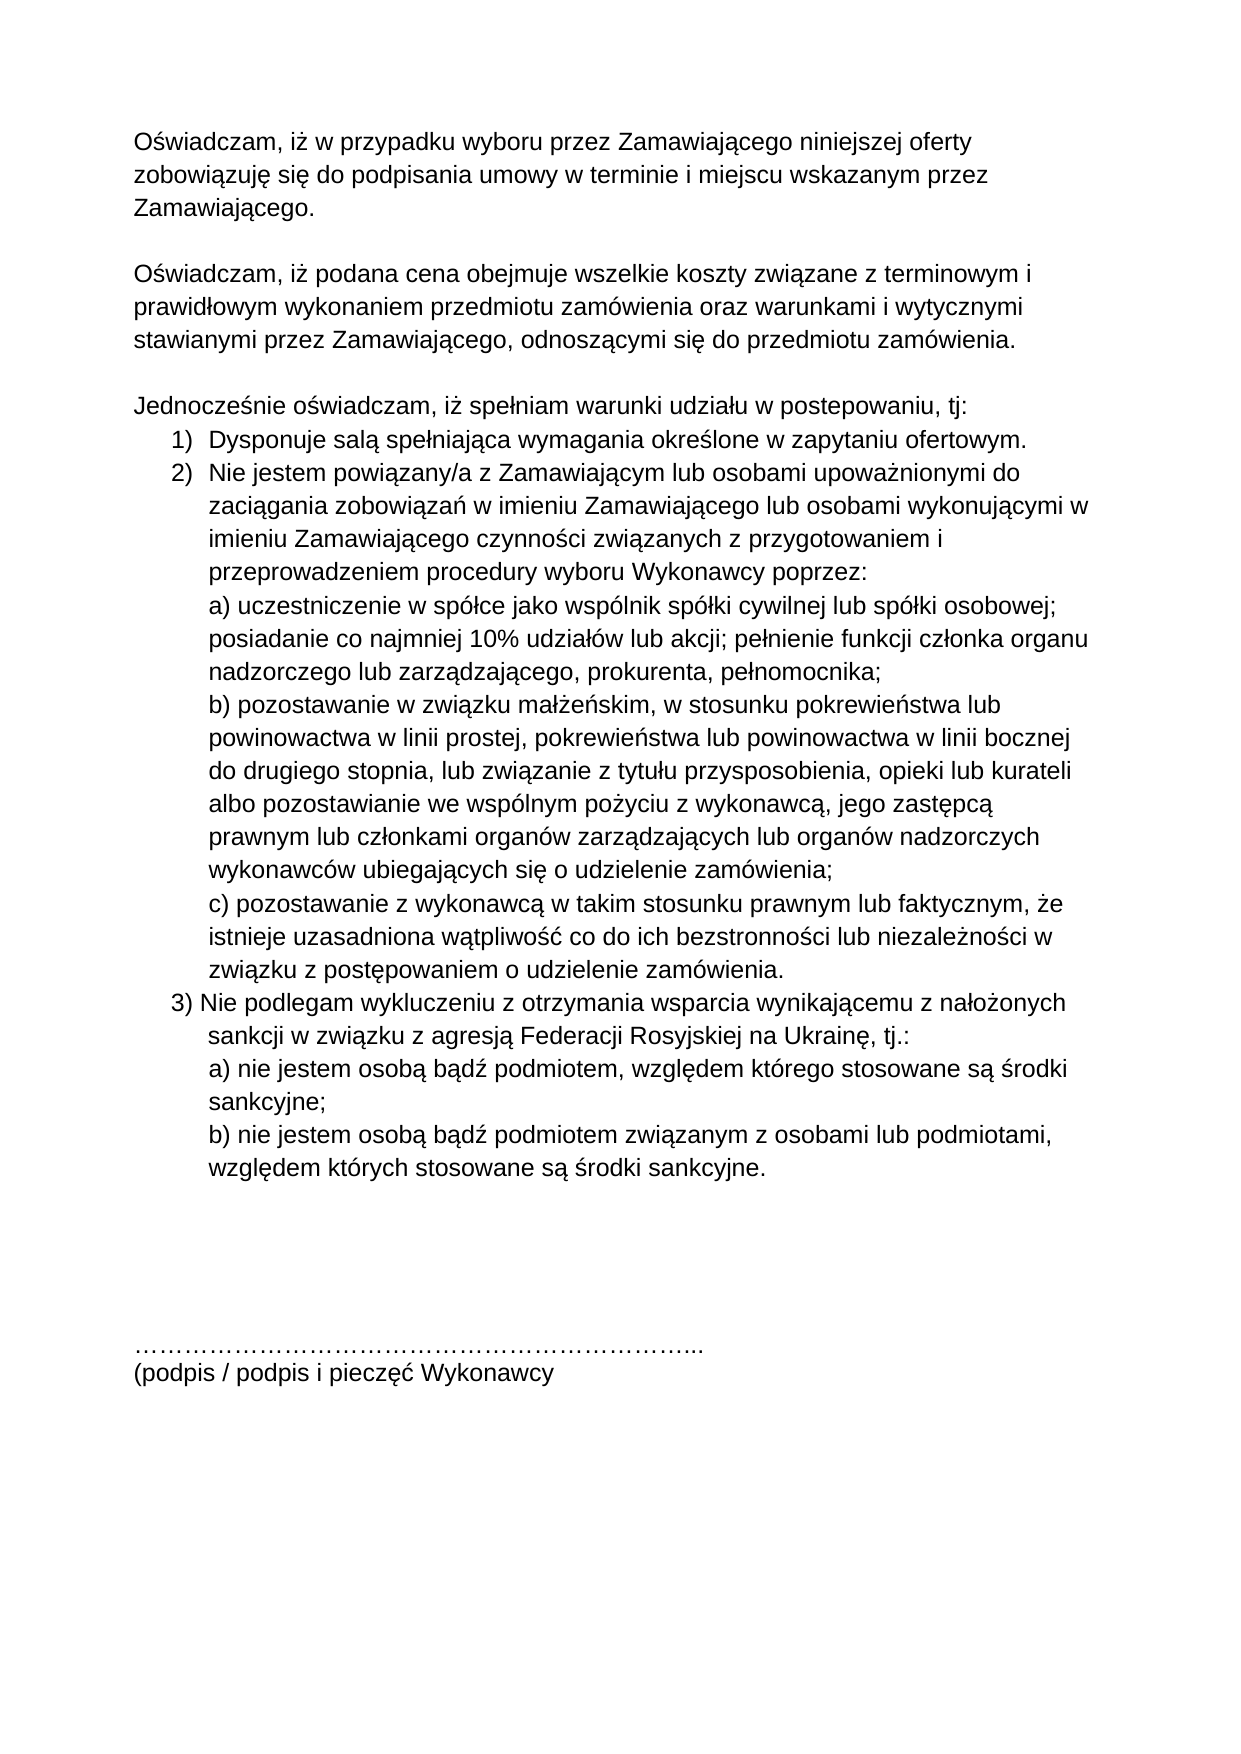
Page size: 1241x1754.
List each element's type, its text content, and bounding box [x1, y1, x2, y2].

list Dysponuje salą spełniająca wymagania określone w zapytaniu ofertowym. [171, 425, 1101, 453]
list Nie jestem powiązany/a z Zamawiającym lub osobami upoważnionymi do zaciągania zobowiązań w imieniu Zamawiającego lub osobami wykonującymi w imieniu Zamawiającego czynności związanych z przygotowaniem i przeprowadzeniem procedury wyboru Wykonawcy poprzez: [171, 458, 1101, 586]
list c) pozostawanie z wykonawcą w takim stosunku prawnym lub faktycznym, że istnieje uzasadniona wątpliwość co do ich bezstronności lub niezależności w związku z postępowaniem o udzielenie zamówienia. [208, 889, 1101, 983]
text (podpis / podpis i pieczęć Wykonawcy [133, 1358, 1101, 1387]
list b) pozostawanie w związku małżeńskim, w stosunku pokrewieństwa lub powinowactwa w linii prostej, pokrewieństwa lub powinowactwa w linii bocznej do drugiego stopnia, lub związanie z tytułu przysposobienia, opieki lub kurateli albo pozostawianie we wspólnym pożyciu z wykonawcą, jego zastępcą prawnym lub członkami organów zarządzających lub organów nadzorczych wykonawców ubiegających się o udzielenie zamówienia; [208, 690, 1101, 884]
text a) nie jestem osobą bądź podmiotem, względem którego stosowane są środki sankcyjne; [208, 1054, 1101, 1116]
text Jednocześnie oświadczam, iż spełniam warunki udziału w postepowaniu, tj: [133, 391, 1101, 420]
text Oświadczam, iż w przypadku wyboru przez Zamawiającego niniejszej oferty zobowiązuję się do podpisania umowy w terminie i miejscu wskazanym przez Zamawiającego. [133, 127, 1101, 222]
list a) uczestniczenie w spółce jako wspólnik spółki cywilnej lub spółki osobowej; posiadanie co najmniej 10% udziałów lub akcji; pełnienie funkcji członka organu nadzorczego lub zarządzającego, prokurenta, pełnomocnika; [208, 591, 1101, 685]
text Oświadczam, iż podana cena obejmuje wszelkie koszty związane z terminowym i prawidłowym wykonaniem przedmiotu zamówienia oraz warunkami i wytycznymi stawianymi przez Zamawiającego, odnoszącymi się do przedmiotu zamówienia. [133, 259, 1101, 354]
text 3) Nie podlegam wykluczeniu z otrzymania wsparcia wynikającemu z nałożonych sankcji w związku z agresją Federacji Rosyjskiej na Ukrainę, tj.: [171, 988, 1101, 1049]
text b) nie jestem osobą bądź podmiotem związanym z osobami lub podmiotami, względem których stosowane są środki sankcyjne. [208, 1120, 1101, 1182]
text …………………………………………………………... [133, 1329, 1101, 1358]
